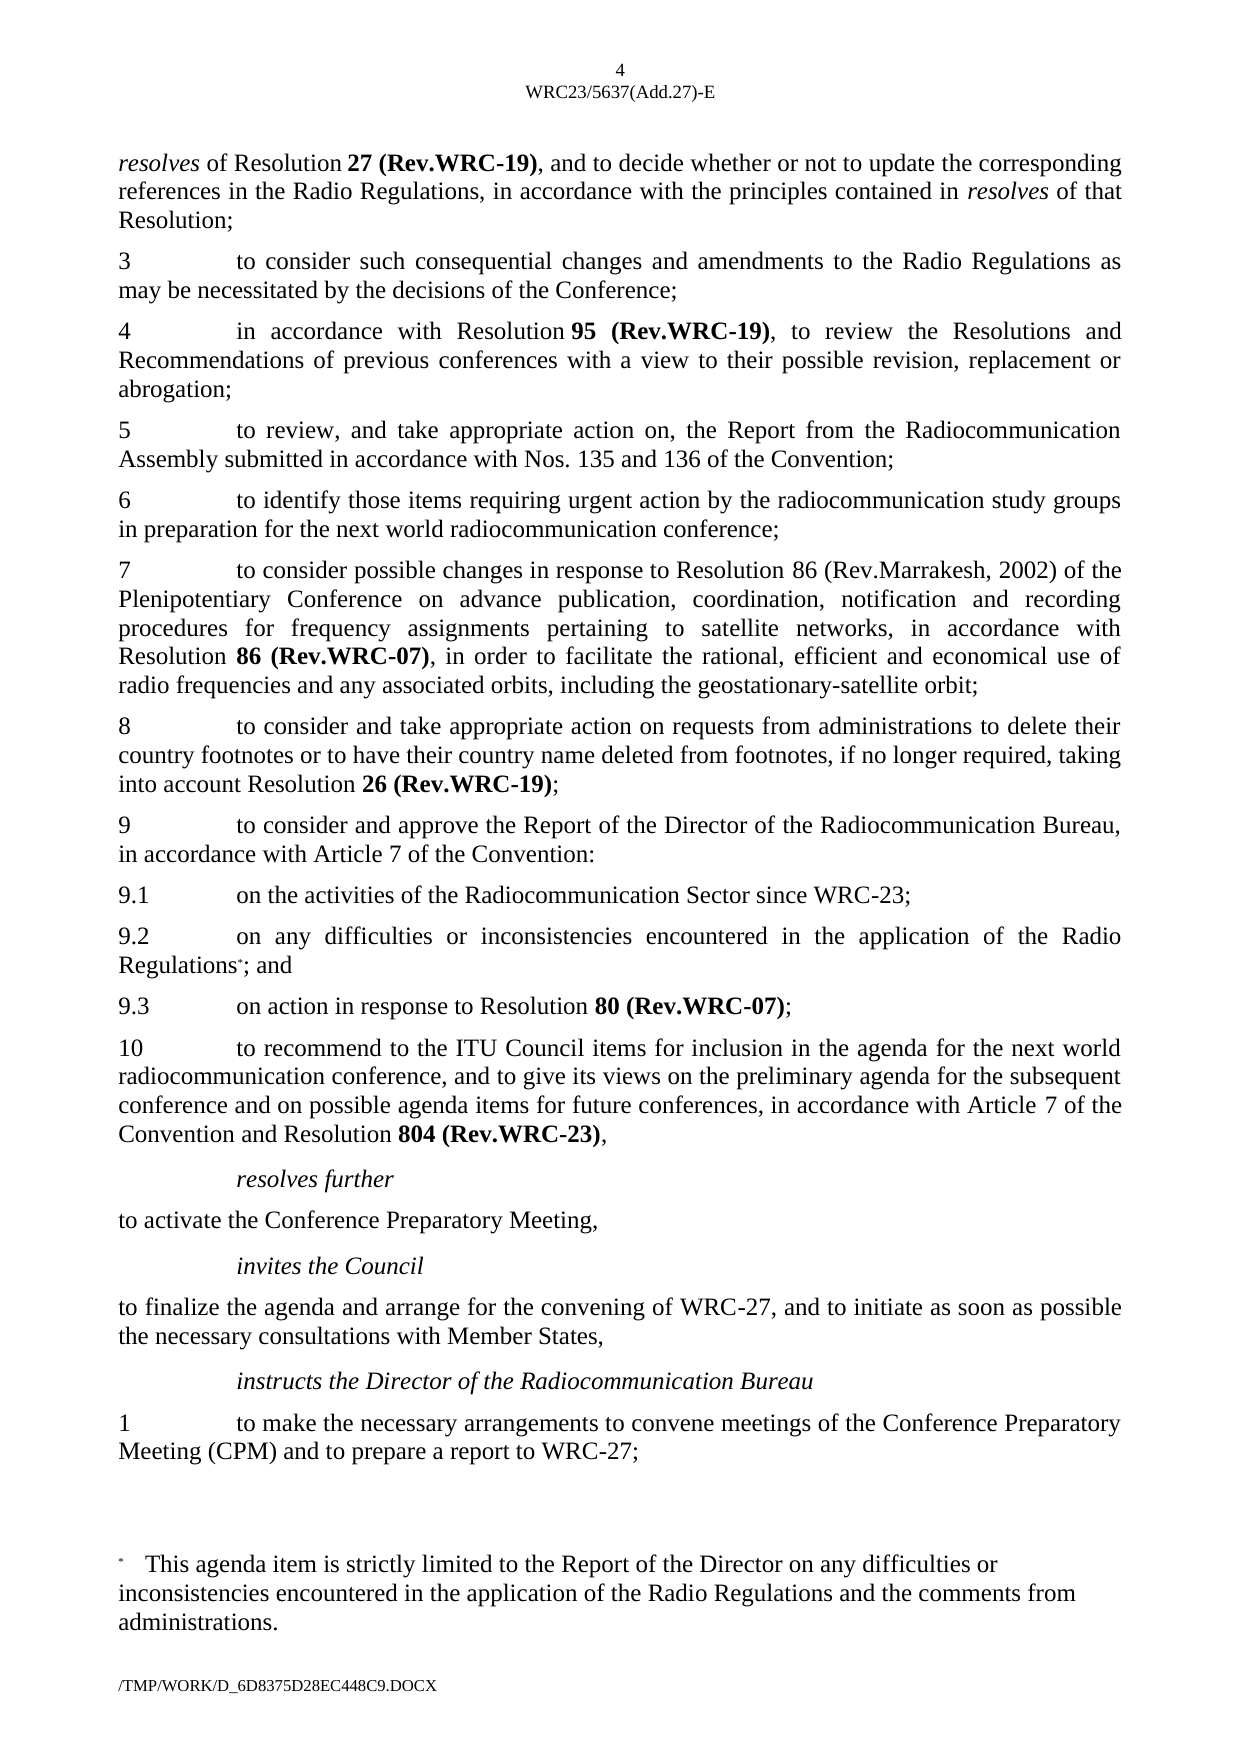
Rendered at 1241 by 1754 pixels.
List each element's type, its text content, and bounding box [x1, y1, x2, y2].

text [118, 148, 1122, 234]
text 8 to consider and take appropriate action on requests from administrations to delete their country footnotes or to have their country name deleted from footnotes, if no longer required, taking into account Resolution 26 (Rev.WRC-19); [118, 711, 1122, 798]
text 9.1 on the activities of the Radiocommunication Sector since WRC-23; [118, 880, 1122, 909]
text 4 in accordance with Resolution 95 (Rev.WRC-19), to review the Resolutions and Recommendations of previous conferences with a view to their possible revision, replacement or abrogation; [118, 316, 1122, 403]
text 5 to review, and take appropriate action on, the Report from the Radiocommunication Assembly submitted in accordance with Nos. 135 and 136 of the Convention; [118, 415, 1122, 473]
text 9.2 on any difficulties or inconsistencies encountered in the application of the Radio Regulations*; and [118, 921, 1122, 979]
text 7 to consider possible changes in response to Resolution 86 (Rev.Marrakesh, 2002) of the Plenipotentiary Conference on advance publication, coordination, notification and recording procedures for frequency assignments pertaining to satellite networks, in accordance with Resolution 86 (Rev.WRC-07), in order to facilitate the rational, efficient and economical use of radio frequencies and any associated orbits, including the geostationary-satellite orbit; [118, 555, 1122, 699]
text to finalize the agenda and arrange for the convening of WRC-27, and to initiate as soon as possible the necessary consultations with Member States, [118, 1292, 1122, 1350]
text 10 to recommend to the ITU Council items for inclusion in the agenda for the next world radiocommunication conference, and to give its views on the preliminary agenda for the subsequent conference and on possible agenda items for future conferences, in accordance with Article 7 of the Convention and Resolution 804 (Rev.WRC-23), [118, 1033, 1122, 1148]
text resolves further [236, 1164, 1122, 1193]
text invites the Council [236, 1251, 1122, 1280]
text 3 to consider such consequential changes and amendments to the Radio Regulations as may be necessitated by the decisions of the Conference; [118, 246, 1122, 304]
text instructs the Director of the Radiocommunication Bureau [236, 1366, 1122, 1395]
text 9.3 on action in response to Resolution 80 (Rev.WRC-07); [118, 991, 1122, 1020]
text 6 to identify those items requiring urgent action by the radiocommunication study groups in preparation for the next world radiocommunication conference; [118, 485, 1122, 543]
text to activate the Conference Preparatory Meeting, [118, 1206, 1122, 1234]
text 9 to consider and approve the Report of the Director of the Radiocommunication Bureau, in accordance with Article 7 of the Convention: [118, 810, 1122, 868]
text 1 to make the necessary arrangements to convene meetings of the Conference Preparatory Meeting (CPM) and to prepare a report to WRC-27; [118, 1408, 1122, 1465]
